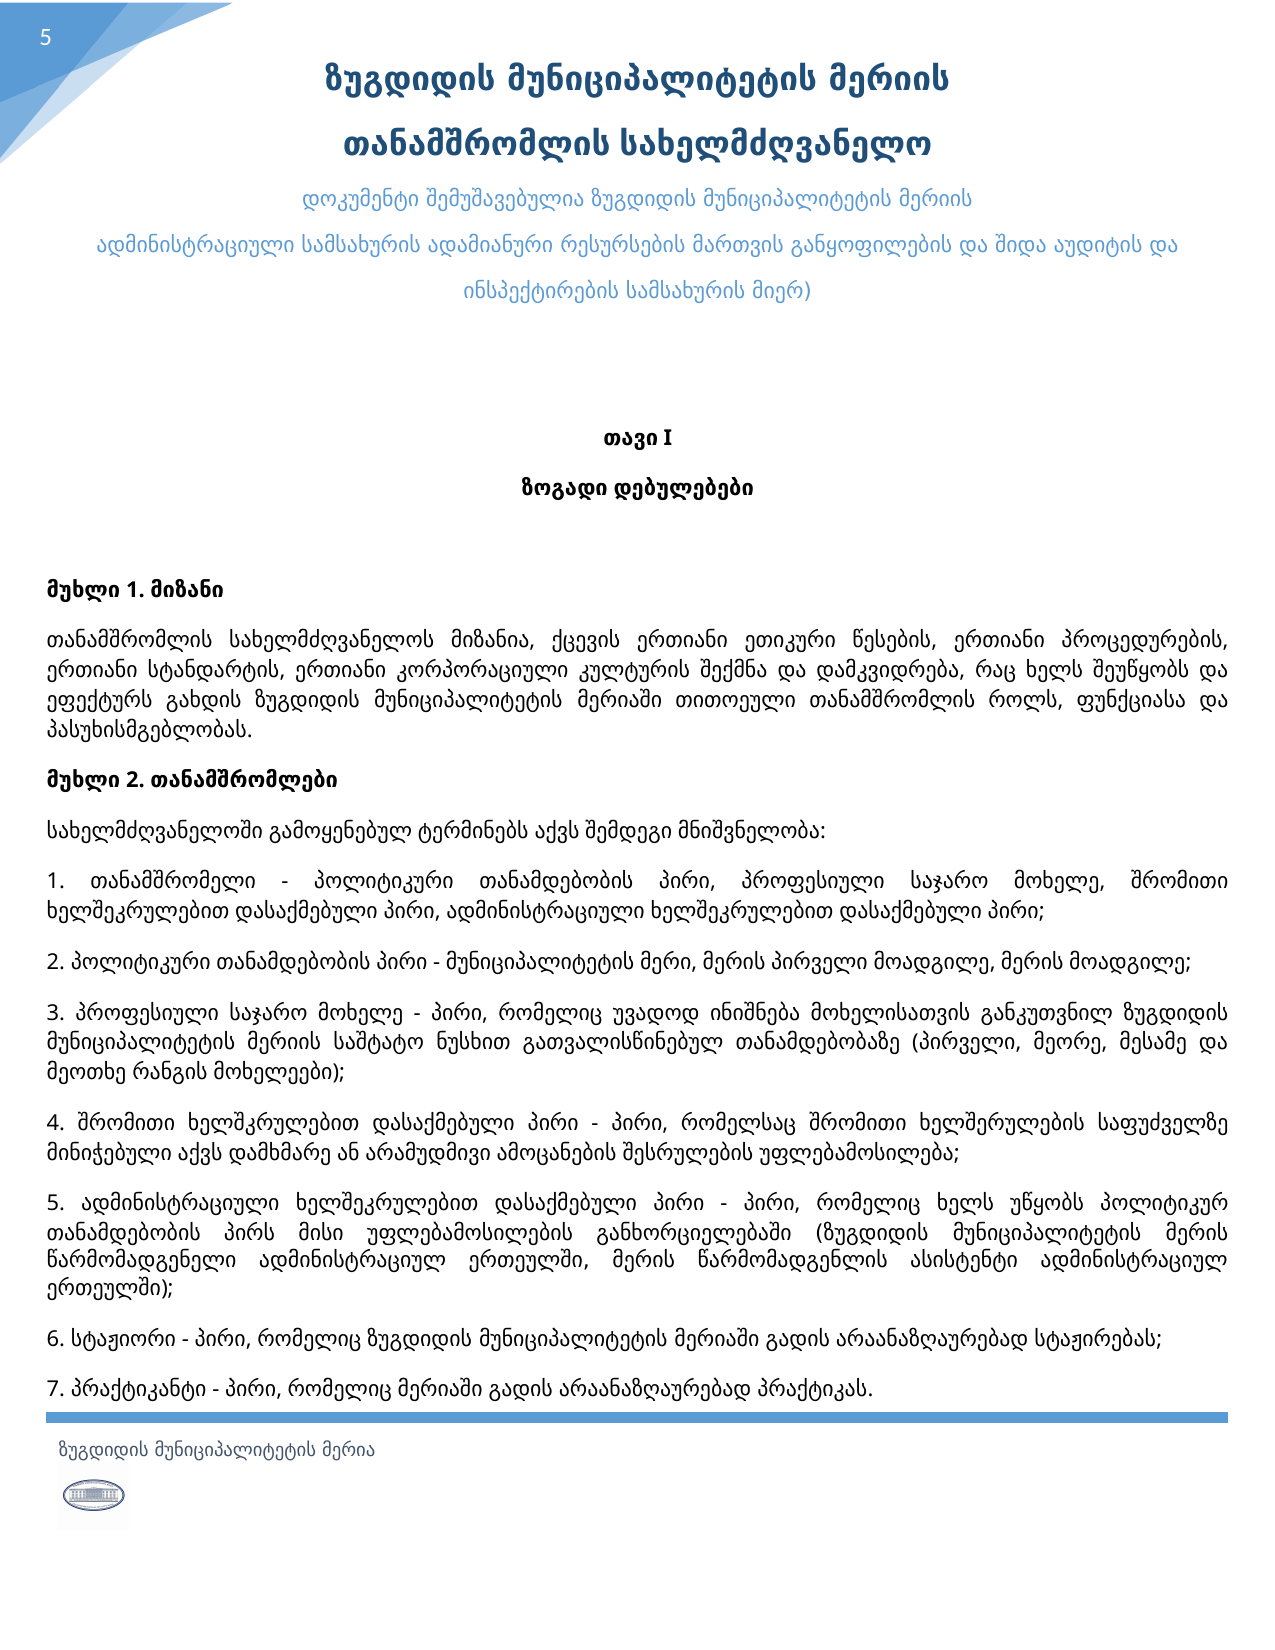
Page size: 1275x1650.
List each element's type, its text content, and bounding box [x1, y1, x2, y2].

text 4. შრომითი ხელშკრულებით დასაქმებული პირი - პირი, რომელსაც შრომითი ხელშერულების საფუძველზე მინიჭებული აქვს დამხმარე ან არამუდმივი ამოცანების შესრულების უფლებამოსილება; [46, 1107, 1228, 1166]
picture [58, 1460, 129, 1531]
text თავი I [46, 422, 1228, 451]
text 7. პრაქტიკანტი - პირი, რომელიც მერიაში გადის არაანაზღაურებად პრაქტიკას. [46, 1373, 1228, 1403]
text 3. პროფესიული საჯარო მოხელე - პირი, რომელიც უვადოდ ინიშნება მოხელისათვის განკუთვნილ ზუგდიდის მუნიციპალიტეტის მერიის საშტატო ნუსხით გათვალისწინებულ თანამდებობაზე (პირველი, მეორე, მესამე და მეოთხე რანგის მოხელეები); [46, 996, 1228, 1086]
text 2. პოლიტიკური თანამდებობის პირი - მუნიციპალიტეტის მერი, მერის პირველი მოადგილე, მერის მოადგილე; [46, 946, 1228, 976]
text სახელმძღვანელოში გამოყენებულ ტერმინებს აქვს შემდეგი მნიშვნელობა: [46, 815, 1228, 844]
picture [0, 2, 234, 171]
text 5. ადმინისტრაციული ხელშეკრულებით დასაქმებული პირი - პირი, რომელიც ხელს უწყობს პოლიტიკურ თანამდებობის პირს მისი უფლებამოსილების განხორციელებაში (ზუგდიდის მუნიციპალიტეტის მერის წარმომადგენელი ადმინისტრაციულ ერთეულში, მერის წარმომადგენლის ასისტენტი ადმინისტრაციულ ერთეულში); [46, 1187, 1228, 1302]
text 6. სტაჟიორი - პირი, რომელიც ზუგდიდის მუნიციპალიტეტის მერიაში გადის არაანაზღაურებად სტაჟირებას; [46, 1323, 1228, 1353]
text თანამშრომლის სახელმძღვანელოს მიზანია, ქცევის ერთიანი ეთიკური წესების, ერთიანი პროცედურების, ერთიანი სტანდარტის, ერთიანი კორპორაციული კულტურის შექმნა და დამკვიდრება, რაც ხელს შეუწყობს და ეფექტურს გახდის ზუგდიდის მუნიციპალიტეტის მერიაში თითოეული თანამშრომლის როლს, ფუნქციასა და პასუხისმგებლობას. [46, 624, 1228, 743]
text მუხლი 1. მიზანი [46, 573, 1228, 603]
text ზოგადი დებულებები [46, 472, 1228, 502]
text 1. თანამშრომელი - პოლიტიკური თანამდებობის პირი, პროფესიული საჯარო მოხელე, შრომითი ხელშეკრულებით დასაქმებული პირი, ადმინისტრაციული ხელშეკრულებით დასაქმებული პირი; [46, 865, 1228, 925]
text მუხლი 2. თანამშრომლები [46, 764, 1228, 794]
